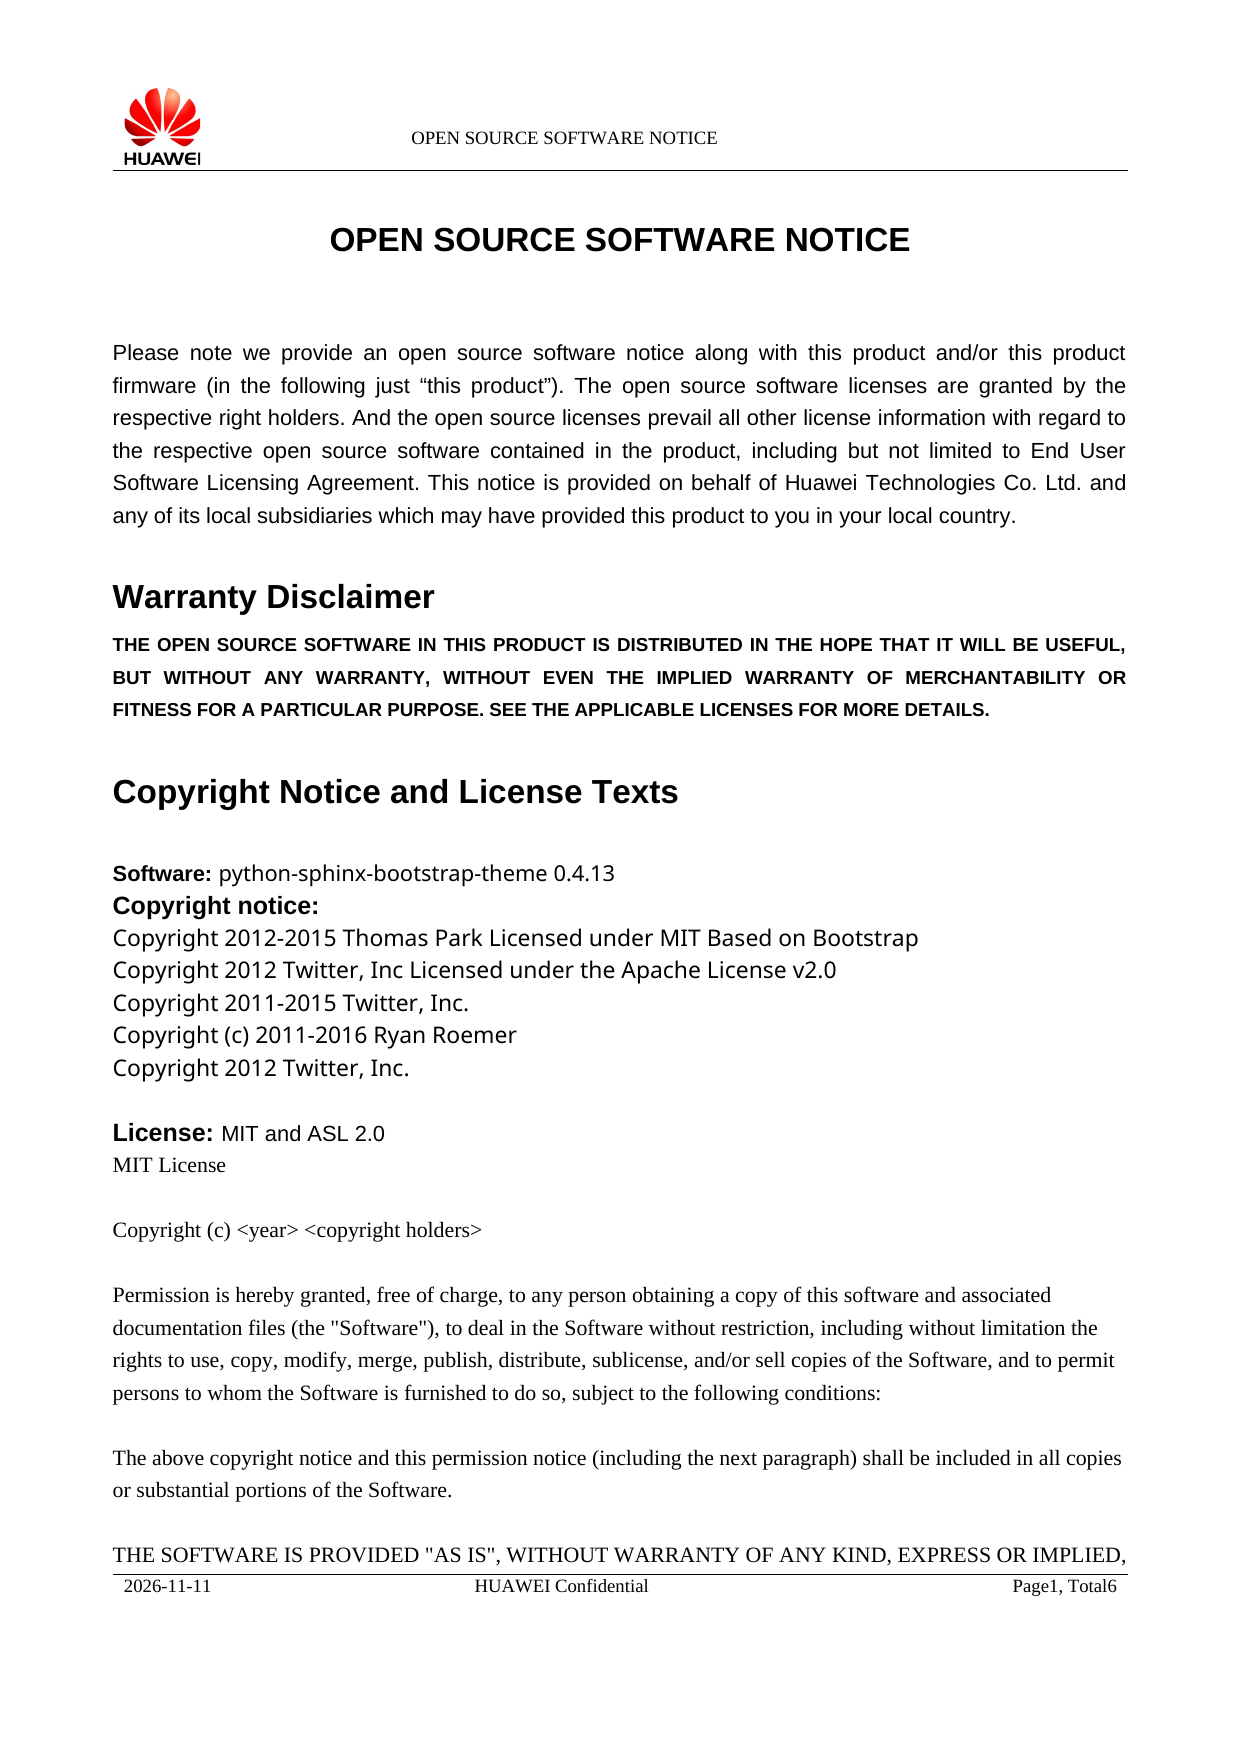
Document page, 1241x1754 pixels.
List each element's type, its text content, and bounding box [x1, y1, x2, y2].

text License: MIT and ASL 2.0 [112, 1116, 1128, 1149]
text Warranty Disclaimer [112, 564, 1128, 629]
title Software: python-sphinx-bootstrap-theme 0.4.13 [112, 856, 1128, 889]
text The open source software in this product is distributed in the hope that it will be useful, but WITHOUT ANY WARRANTY, without even the implied warranty of MERCHANTABILITY or FITNESS FOR A PARTICULAR PURPOSE. See the applicable licenses for more details. [112, 629, 1128, 726]
text Please note we provide an open source software notice along with this product and/or this product firmware (in the following just “this product”). The open source software licenses are granted by the respective right holders. And the open source licenses prevail all other license information with regard to the respective open source software contained in the product, including but not limited to End User Software Licensing Agreement. This notice is provided on behalf of Huawei Technologies Co. Ltd. and any of its local subsidiaries which may have provided this product to you in your local country. [112, 336, 1128, 531]
text OPEN SOURCE SOFTWARE NOTICE [112, 206, 1128, 271]
text Copyright Notice and License Texts [112, 759, 1128, 824]
text Copyright notice: Copyright 2012-2015 Thomas Park Licensed under MIT Based on Bootstrap Copyright 2012 Twitter, Inc Licensed under the Apache License v2.0 Copyright 2011-2015 Twitter, Inc. Copyright (c) 2011-2016 Ryan Roemer Copyright 2012 Twitter, Inc. [112, 889, 1128, 1116]
picture [124, 88, 201, 165]
